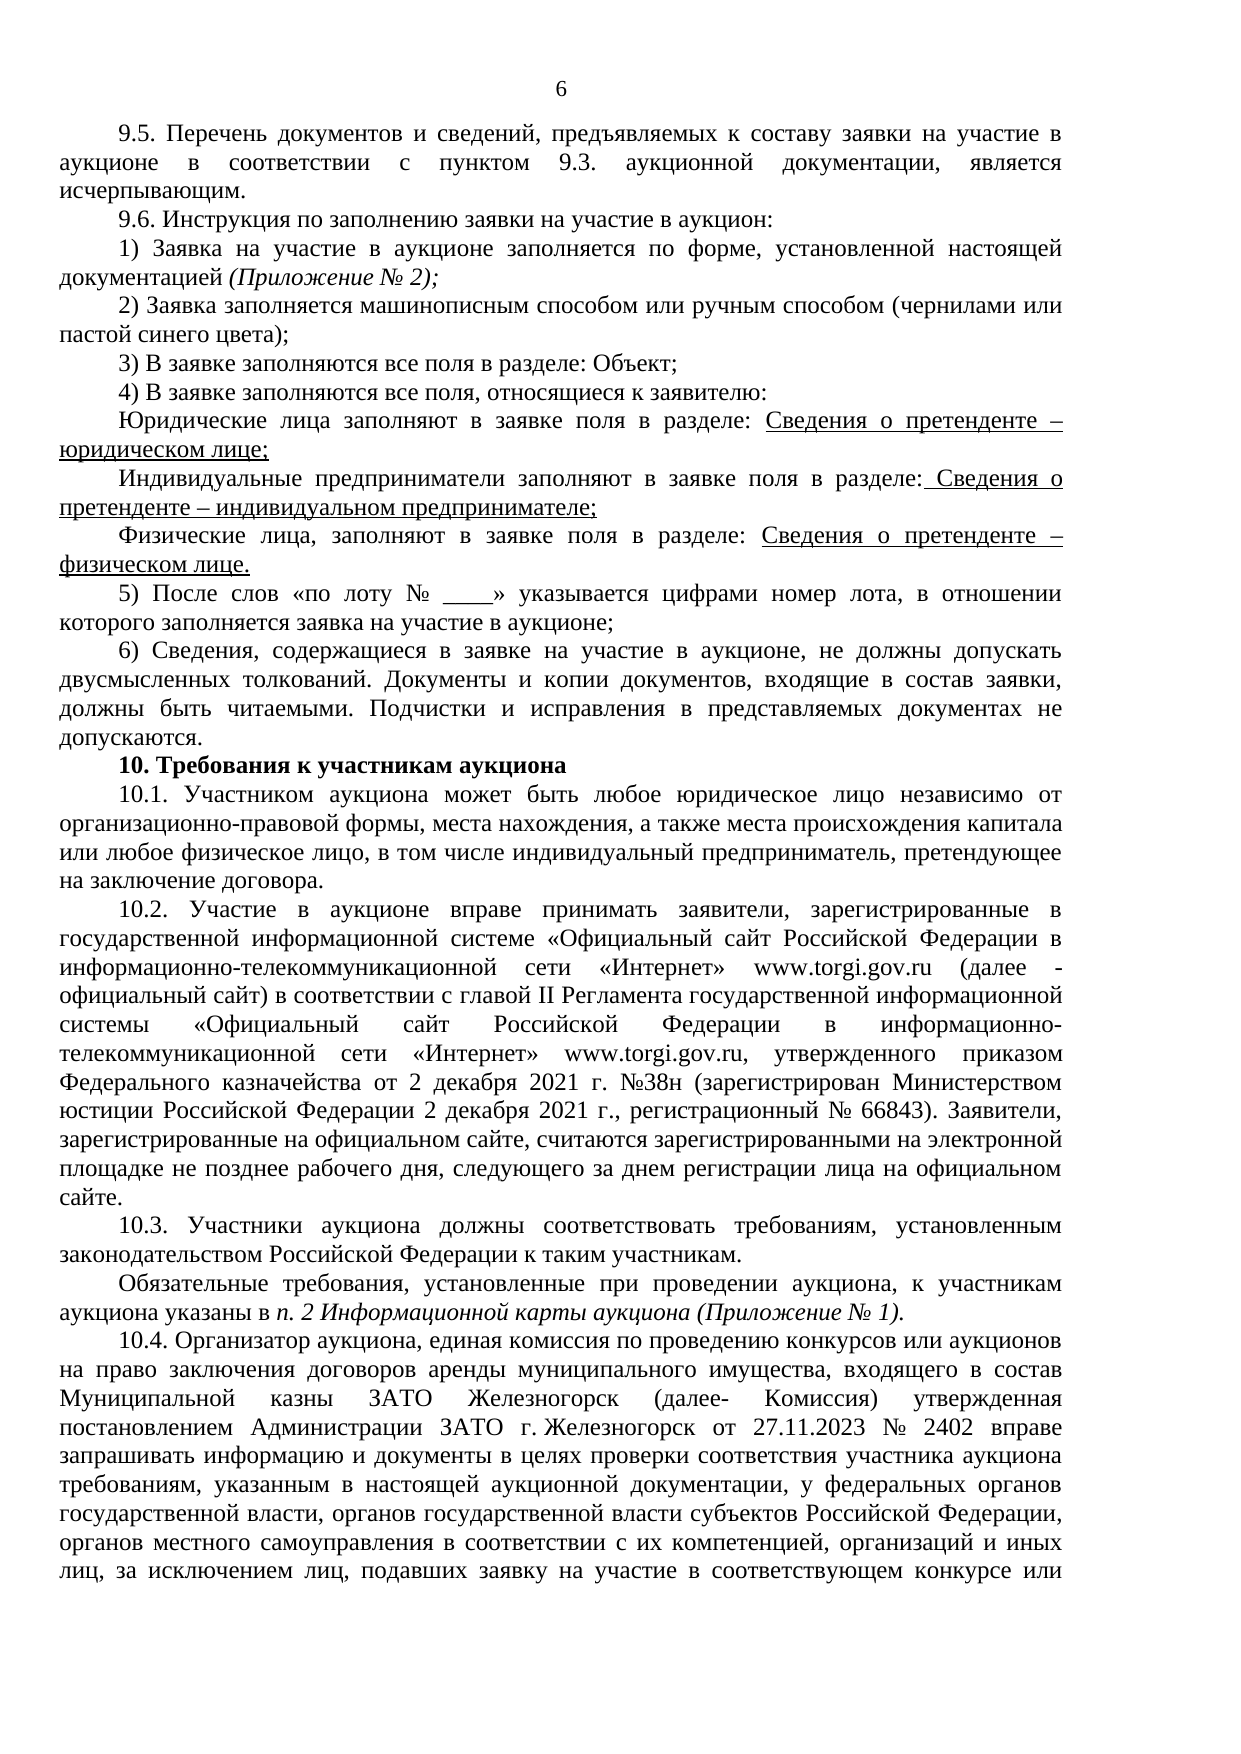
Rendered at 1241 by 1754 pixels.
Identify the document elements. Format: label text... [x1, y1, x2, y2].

text 6) Сведения, содержащиеся в заявке на участие в аукционе, не должны допускать двусмысленных толкований. Документы и копии документов, входящие в состав заявки, должны быть читаемыми. Подчистки и исправления в представляемых документах не допускаются. [59, 636, 1063, 751]
text 10.3. Участники аукциона должны соответствовать требованиям, установленным законодательством Российской Федерации к таким участникам. [59, 1211, 1063, 1268]
text 9.6. Инструкция по заполнению заявки на участие в аукцион: [59, 204, 1063, 233]
text Физические лица, заполняют в заявке поля в разделе: Сведения о претенденте – физическом лице. [59, 521, 1063, 578]
text 1) Заявка на участие в аукционе заполняется по форме, установленной настоящей документацией (Приложение № 2); [59, 233, 1063, 291]
text 3) В заявке заполняются все поля в разделе: Объект; [59, 348, 1063, 377]
text 9.5. Перечень документов и сведений, предъявляемых к составу заявки на участие в аукционе в соответствии с пунктом 9.3. аукционной документации, является исчерпывающим. [59, 118, 1063, 204]
text 10. Требования к участникам аукциона [59, 751, 1063, 779]
text 2) Заявка заполняется машинописным способом или ручным способом (чернилами или пастой синего цвета); [59, 291, 1063, 348]
text Индивидуальные предприниматели заполняют в заявке поля в разделе: Сведения о претенденте – индивидуальном предпринимателе; [59, 463, 1063, 521]
text Обязательные требования, установленные при проведении аукциона, к участникам аукциона указаны в п. 2 Информационной карты аукциона (Приложение № 1). [59, 1268, 1063, 1326]
text 10.1. Участником аукциона может быть любое юридическое лицо независимо от организационно-правовой формы, места нахождения, а также места происхождения капитала или любое физическое лицо, в том числе индивидуальный предприниматель, претендующее на заключение договора. [59, 779, 1063, 894]
text 4) В заявке заполняются все поля, относящиеся к заявителю: [59, 377, 1063, 406]
text 5) После слов «по лоту № ____» указывается цифрами номер лота, в отношении которого заполняется заявка на участие в аукционе; [59, 578, 1063, 636]
text Юридические лица заполняют в заявке поля в разделе: Сведения о претенденте – юридическом лице; [59, 406, 1063, 463]
text 10.2. Участие в аукционе вправе принимать заявители, зарегистрированные в государственной информационной системе «Официальный сайт Российской Федерации в информационно-телекоммуникационной сети «Интернет» www.torgi.gov.ru (далее - официальный сайт) в соответствии с главой II Регламента государственной информационной системы «Официальный сайт Российской Федерации в информационно-телекоммуникационной сети «Интернет» www.torgi.gov.ru, утвержденного приказом Федерального казначейства от 2 декабря 2021 г. №38н (зарегистрирован Министерством юстиции Российской Федерации 2 декабря 2021 г., регистрационный № 66843). Заявители, зарегистрированные на официальном сайте, считаются зарегистрированными на электронной площадке не позднее рабочего дня, следующего за днем регистрации лица на официальном сайте. [59, 894, 1063, 1211]
